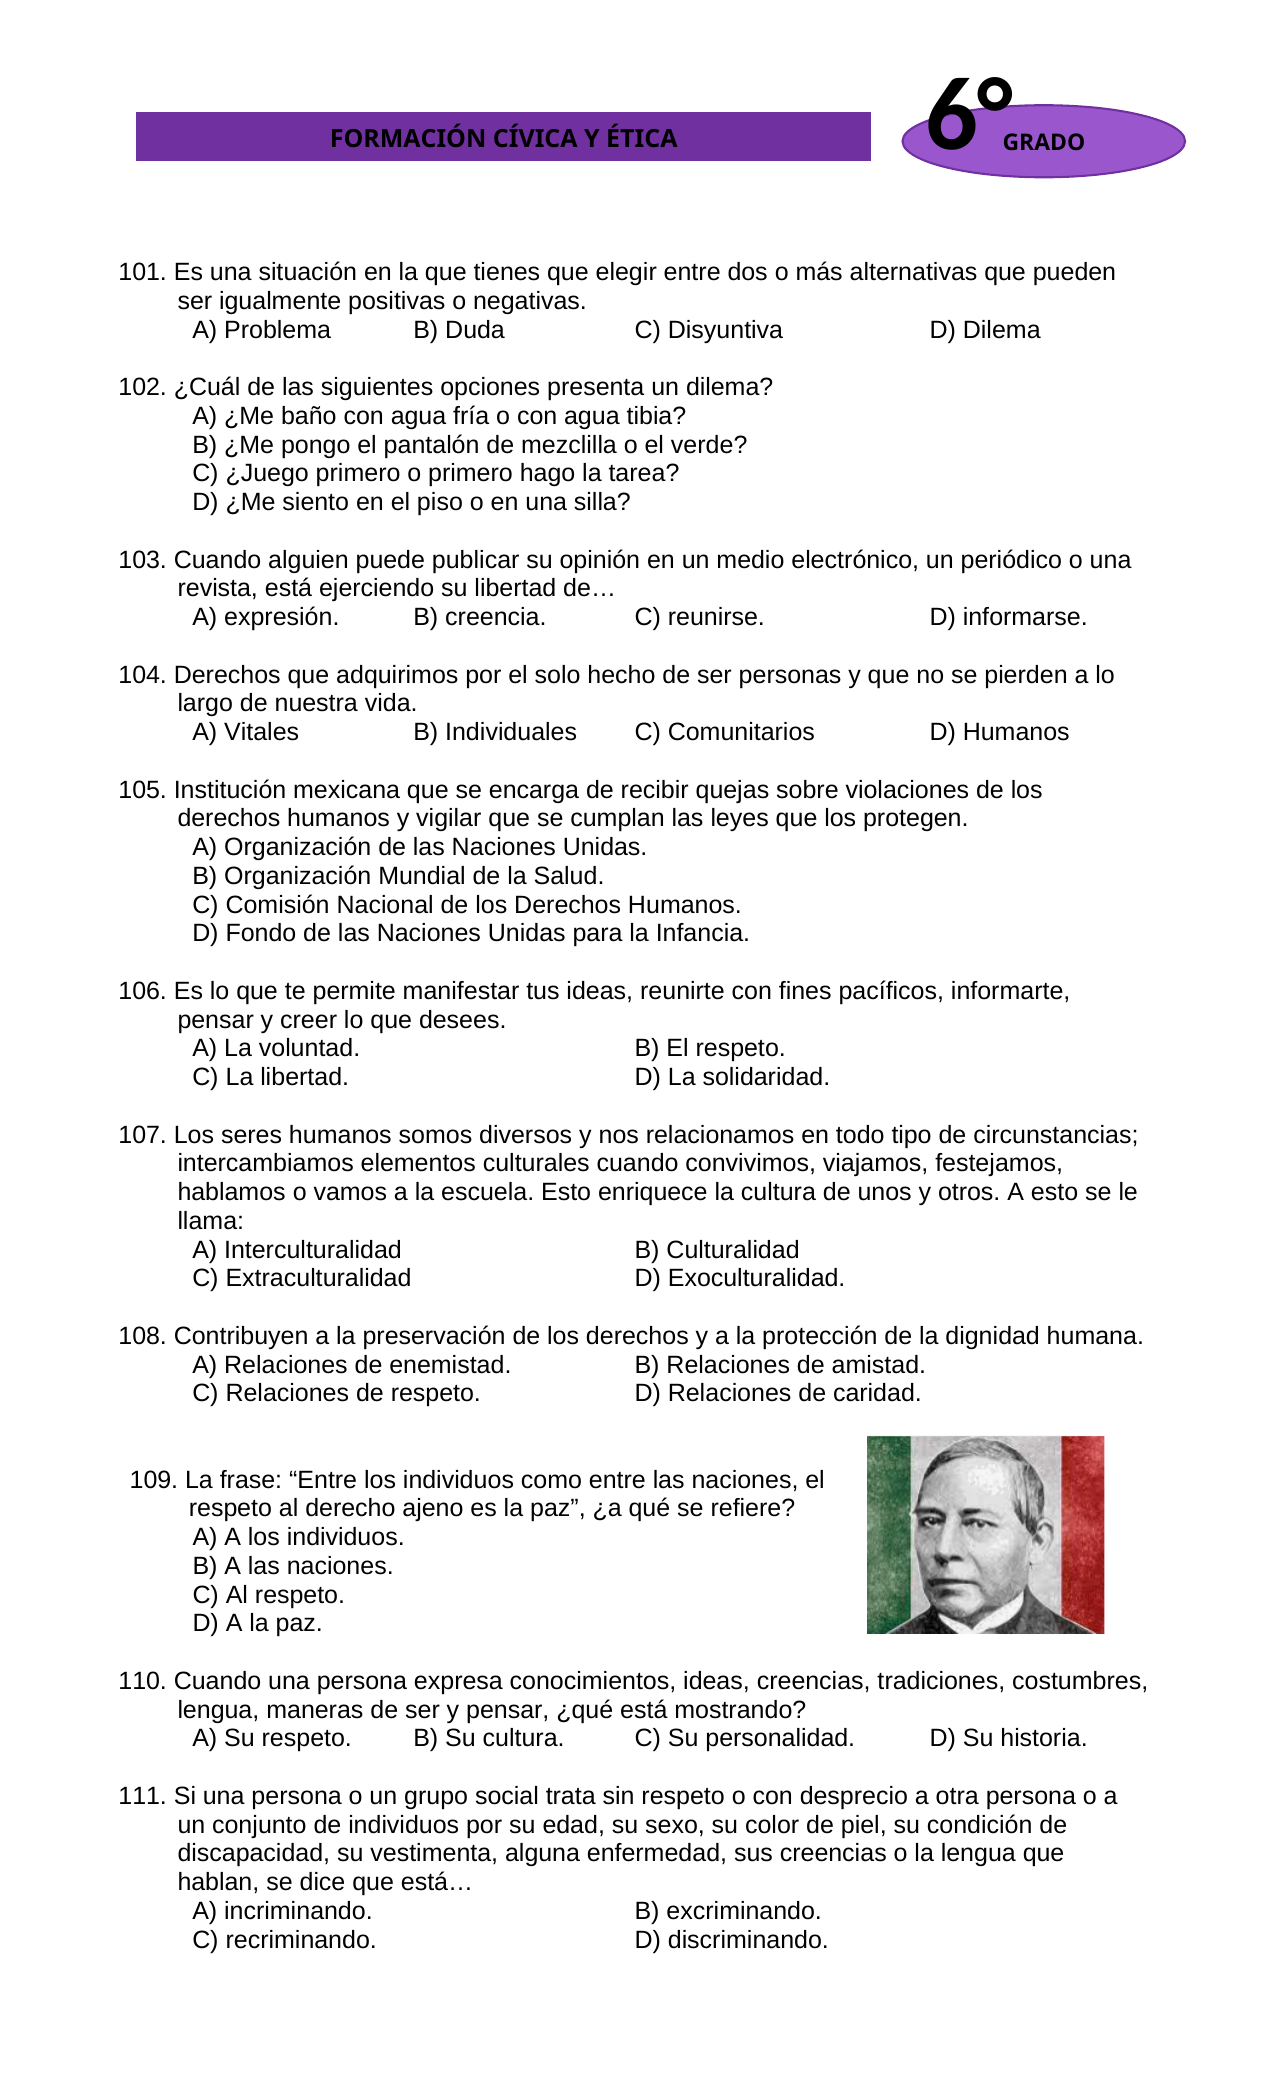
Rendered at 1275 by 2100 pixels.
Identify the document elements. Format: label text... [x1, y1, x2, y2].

table_header [856, 1436, 1151, 1637]
table_header 109. La frase: “Entre los individuos como entre las naciones, el respeto al derecho ajeno es la paz”, ¿a qué se refiere? A) A los individuos. B) A las naciones. C) Al respeto. D) A la paz. [118, 1436, 856, 1637]
text C) ¿Juego primero o primero hago la tarea? [192, 458, 1152, 487]
text 105. Institución mexicana que se encarga de recibir quejas sobre violaciones de los derechos humanos y vigilar que se cumplan las leyes que los protegen. [118, 774, 1152, 832]
text 107. Los seres humanos somos diversos y nos relacionamos en todo tipo de circunstancias; intercambiamos elementos culturales cuando convivimos, viajamos, festejamos, hablamos o vamos a la escuela. Esto enriquece la cultura de unos y otros. A esto se le llama: [118, 1119, 1152, 1234]
text A) incriminando. B) excriminando. [192, 1896, 1152, 1924]
text C) Extraculturalidad D) Exoculturalidad. [192, 1263, 1152, 1292]
text D) ¿Me siento en el piso o en una silla? [192, 487, 1152, 516]
text A) Vitales B) Individuales C) Comunitarios D) Humanos [192, 717, 1152, 746]
text B) Organización Mundial de la Salud. [192, 861, 1152, 889]
text B) ¿Me pongo el pantalón de mezclilla o el verde? [192, 429, 1152, 458]
text 101. Es una situación en la que tienes que elegir entre dos o más alternativas que pueden ser igualmente positivas o negativas. [118, 257, 1152, 314]
text 102. ¿Cuál de las siguientes opciones presenta un dilema? [118, 372, 1152, 401]
text A) expresión. B) creencia. C) reunirse. D) informarse. [192, 602, 1152, 631]
text 108. Contribuyen a la preservación de los derechos y a la protección de la dignidad humana. [118, 1321, 1152, 1349]
text 111. Si una persona o un grupo social trata sin respeto o con desprecio a otra persona o a un conjunto de individuos por su edad, su sexo, su color de piel, su condición de discapacidad, su vestimenta, alguna enfermedad, sus creencias o la lengua que hablan, se dice que está… [118, 1781, 1152, 1896]
text A) ¿Me baño con agua fría o con agua tibia? [192, 401, 1152, 429]
text A) Interculturalidad B) Culturalidad [192, 1234, 1152, 1263]
text C) La libertad. D) La solidaridad. [192, 1062, 1152, 1091]
text 103. Cuando alguien puede publicar su opinión en un medio electrónico, un periódico o una revista, está ejerciendo su libertad de… [118, 544, 1152, 602]
text C) Relaciones de respeto. D) Relaciones de caridad. [192, 1378, 1152, 1407]
text A) Problema B) Duda C) Disyuntiva D) Dilema [192, 314, 1152, 343]
text A) Relaciones de enemistad. B) Relaciones de amistad. [192, 1349, 1152, 1378]
text D) Fondo de las Naciones Unidas para la Infancia. [192, 918, 1152, 947]
text 104. Derechos que adquirimos por el solo hecho de ser personas y que no se pierden a lo largo de nuestra vida. [118, 659, 1152, 717]
picture [867, 1435, 1105, 1634]
text 106. Es lo que te permite manifestar tus ideas, reunirte con fines pacíficos, informarte, pensar y creer lo que desees. [118, 976, 1152, 1033]
text A) La voluntad. B) El respeto. [192, 1033, 1152, 1062]
text A) Organización de las Naciones Unidas. [192, 832, 1152, 861]
text A) Su respeto. B) Su cultura. C) Su personalidad. D) Su historia. [192, 1723, 1152, 1752]
text C) Comisión Nacional de los Derechos Humanos. [192, 889, 1152, 918]
text 110. Cuando una persona expresa conocimientos, ideas, creencias, tradiciones, costumbres, lengua, maneras de ser y pensar, ¿qué está mostrando? [118, 1666, 1152, 1723]
text C) recriminando. D) discriminando. [192, 1924, 1152, 1953]
